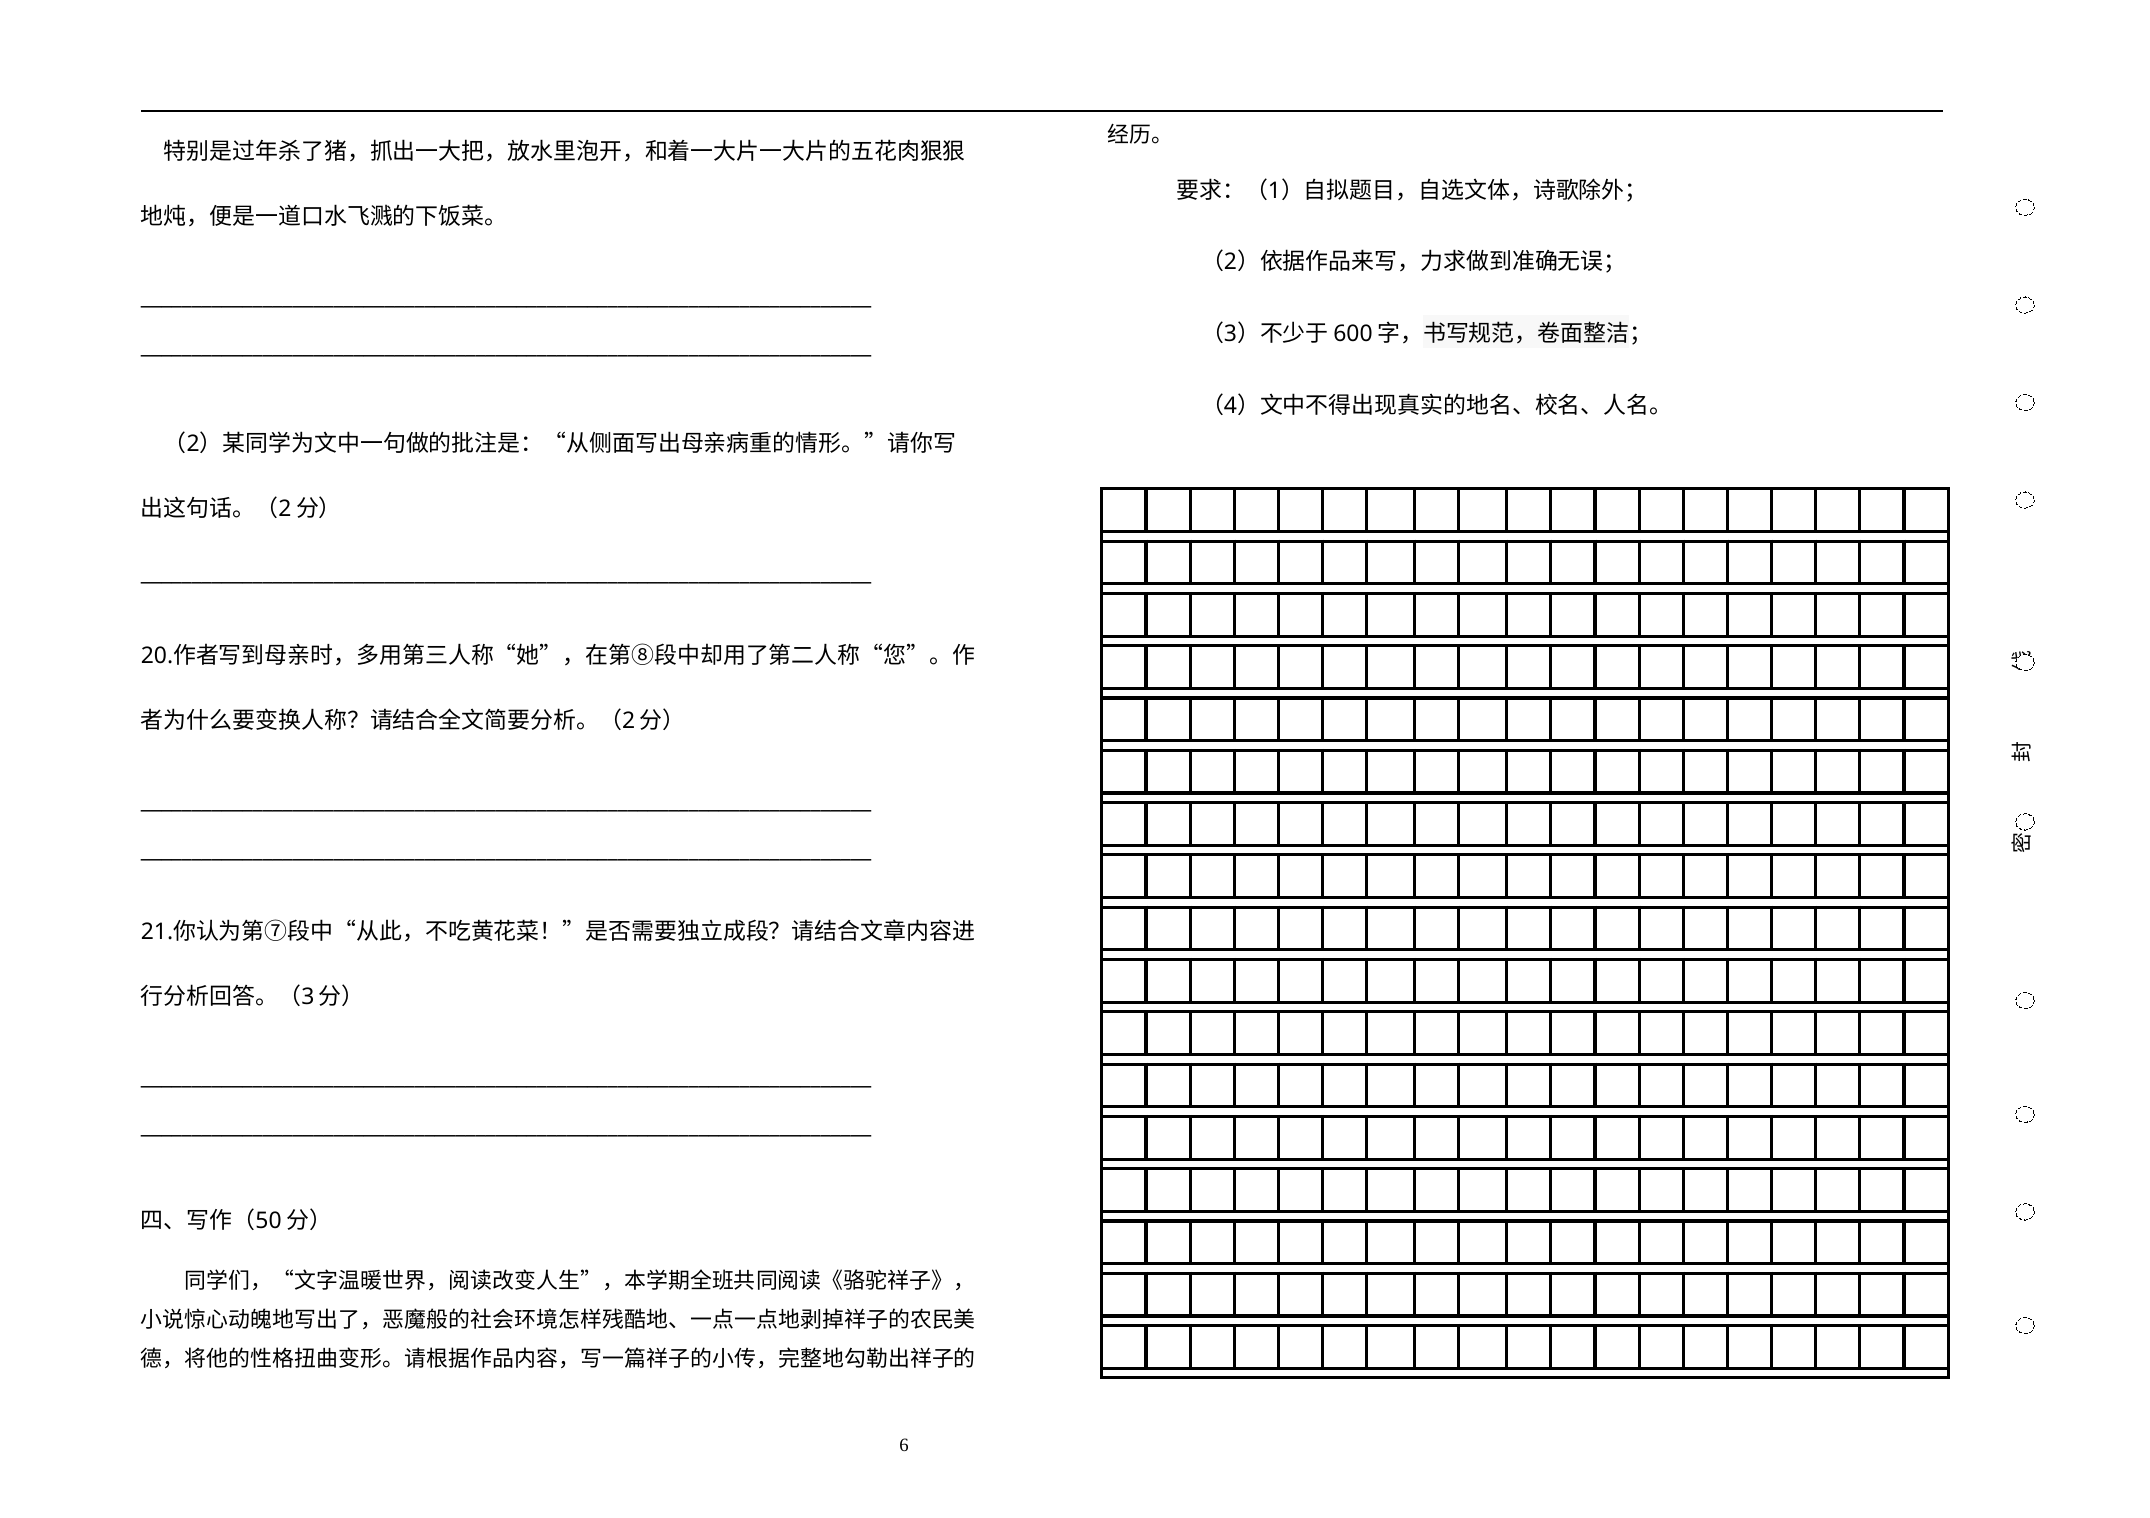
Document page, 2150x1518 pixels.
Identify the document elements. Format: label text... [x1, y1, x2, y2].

text （2）某同学为文中一句做的批注是：“从侧面写出母亲病重的情形。”请你写出这句话。（2分） [141, 409, 976, 539]
table_cell [1148, 1327, 1189, 1367]
table_cell [1192, 1118, 1233, 1157]
table_cell [1416, 961, 1457, 1001]
table_header [1460, 490, 1505, 530]
table_cell [1192, 595, 1233, 634]
table_cell [1280, 1013, 1321, 1053]
table_header [1508, 490, 1549, 530]
table_cell [1597, 595, 1638, 634]
table_cell [1460, 1170, 1505, 1210]
table_header [1103, 490, 1144, 530]
table_header [1729, 490, 1770, 530]
table_header [1906, 490, 1947, 530]
table_cell [1148, 1066, 1189, 1105]
table_cell [1597, 752, 1638, 791]
table_cell [1685, 909, 1726, 948]
table_cell [1103, 1056, 1947, 1062]
table_cell [1729, 595, 1770, 634]
table_cell [1861, 1223, 1902, 1262]
table_cell [1641, 961, 1682, 1001]
table_cell [1597, 1013, 1638, 1053]
table_cell [1773, 1327, 1814, 1367]
table_cell [1508, 1327, 1549, 1367]
table_cell [1773, 961, 1814, 1001]
table_header [1280, 490, 1321, 530]
table_cell [1508, 752, 1549, 791]
table_cell [1729, 647, 1770, 687]
table_cell [1324, 909, 1365, 948]
table_cell [1416, 1013, 1457, 1053]
table_cell [1280, 543, 1321, 582]
table_cell [1460, 909, 1505, 948]
table_cell [1906, 1013, 1947, 1053]
table_cell [1906, 909, 1947, 948]
table_cell [1368, 804, 1413, 844]
table_cell [1685, 856, 1726, 896]
table_header [1552, 490, 1593, 530]
table_cell [1597, 700, 1638, 739]
table_cell [1817, 647, 1858, 687]
table_cell [1148, 752, 1189, 791]
table_cell [1148, 1013, 1189, 1053]
table_cell [1552, 1118, 1593, 1157]
table_cell [1368, 595, 1413, 634]
table_cell [1861, 1066, 1902, 1105]
table_cell [1508, 1118, 1549, 1157]
table_cell [1508, 909, 1549, 948]
table_cell [1236, 909, 1277, 948]
table_cell [1906, 1327, 1947, 1367]
table_cell [1103, 899, 1947, 906]
table_cell [1324, 804, 1365, 844]
table_cell [1192, 1066, 1233, 1105]
table_cell [1324, 543, 1365, 582]
table_cell [1236, 961, 1277, 1001]
table_cell [1685, 1118, 1726, 1157]
text 同学们，“文字温暖世界，阅读改变人生”，本学期全班共同阅读《骆驼祥子》，小说惊心动魄地写出了，恶魔般的社会环境怎样残酷地、一点一点地剥掉祥子的农民美德，将他的性格扭曲变形。请根据作品内容，写一篇祥子的小传，完整地勾勒出祥子的经历。 [141, 1263, 976, 1373]
table_cell [1192, 804, 1233, 844]
table_cell [1192, 700, 1233, 739]
text 21.你认为第⑦段中“从此，不吃黄花菜！”是否需要独立成段？请结合文章内容进行分析回答。（3分） [141, 897, 976, 1027]
table_cell [1236, 1118, 1277, 1157]
table_cell [1103, 595, 1144, 634]
table_cell [1641, 700, 1682, 739]
table_cell [1236, 700, 1277, 739]
table_cell [1103, 804, 1144, 844]
table_cell [1508, 804, 1549, 844]
table_cell [1460, 1118, 1505, 1157]
table_cell [1103, 1275, 1144, 1314]
table_cell [1641, 1066, 1682, 1105]
table_cell [1552, 804, 1593, 844]
table_cell [1192, 752, 1233, 791]
table_cell [1729, 752, 1770, 791]
table_cell [1773, 700, 1814, 739]
table_cell [1729, 543, 1770, 582]
table_cell [1103, 1370, 1947, 1376]
table_cell [1416, 804, 1457, 844]
table_cell [1861, 909, 1902, 948]
table_cell [1103, 1004, 1947, 1010]
table_cell [1861, 595, 1902, 634]
table_cell [1906, 752, 1947, 791]
table_cell [1236, 543, 1277, 582]
table_cell [1817, 804, 1858, 844]
table_cell [1103, 1170, 1144, 1210]
table_cell [1103, 1213, 1947, 1219]
table_cell [1817, 1275, 1858, 1314]
table_cell [1103, 585, 1947, 592]
table_cell [1103, 1223, 1144, 1262]
table_cell [1817, 1013, 1858, 1053]
table_cell [1817, 1327, 1858, 1367]
table_cell [1552, 1066, 1593, 1105]
table_cell [1773, 1013, 1814, 1053]
table_cell [1552, 1275, 1593, 1314]
table_cell [1641, 1013, 1682, 1053]
text ________________________________________________________________________ [141, 328, 976, 361]
table_cell [1236, 1066, 1277, 1105]
table_cell [1906, 543, 1947, 582]
table_cell [1552, 1223, 1593, 1262]
table_cell [1508, 647, 1549, 687]
table_cell [1685, 1327, 1726, 1367]
text ________________________________________________________________________ [141, 279, 976, 312]
table_cell [1416, 595, 1457, 634]
table_cell [1729, 1327, 1770, 1367]
table_cell [1906, 1275, 1947, 1314]
table_cell [1773, 804, 1814, 844]
table_cell [1324, 1170, 1365, 1210]
table_cell [1192, 1013, 1233, 1053]
table_cell [1597, 1275, 1638, 1314]
table_cell [1729, 1170, 1770, 1210]
table_cell [1368, 961, 1413, 1001]
text 20.作者写到母亲时，多用第三人称“她”，在第⑧段中却用了第二人称“您”。作者为什么要变换人称？请结合全文简要分析。（2分） [141, 621, 976, 751]
table_cell [1192, 543, 1233, 582]
table_cell [1817, 1223, 1858, 1262]
table_cell [1552, 961, 1593, 1001]
table_cell [1103, 961, 1144, 1001]
table_cell [1508, 700, 1549, 739]
table_cell [1460, 961, 1505, 1001]
table_cell [1817, 909, 1858, 948]
table_cell [1324, 1223, 1365, 1262]
table_cell [1597, 1170, 1638, 1210]
table_cell [1324, 1327, 1365, 1367]
table_cell [1103, 1118, 1144, 1157]
table_cell [1192, 961, 1233, 1001]
table_cell [1460, 1066, 1505, 1105]
table_cell [1685, 595, 1726, 634]
table_cell [1280, 1223, 1321, 1262]
table_cell [1817, 1170, 1858, 1210]
table_cell [1729, 909, 1770, 948]
table_cell [1773, 543, 1814, 582]
table_cell [1148, 961, 1189, 1001]
table_cell [1192, 856, 1233, 896]
table_cell [1817, 700, 1858, 739]
table_cell [1192, 909, 1233, 948]
text ________________________________________________________________________ [141, 832, 976, 864]
table_cell [1280, 1170, 1321, 1210]
text 特别是过年杀了猪，抓出一大把，放水里泡开，和着一大片一大片的五花肉狠狠地炖，便是一道口水飞溅的下饭菜。 [141, 117, 976, 247]
table_cell [1861, 1118, 1902, 1157]
table_cell [1148, 1118, 1189, 1157]
table_cell [1103, 742, 1947, 749]
table_cell [1861, 752, 1902, 791]
table_cell [1324, 595, 1365, 634]
table_cell [1192, 1170, 1233, 1210]
table_cell [1324, 1013, 1365, 1053]
table_cell [1552, 1327, 1593, 1367]
table_cell [1773, 595, 1814, 634]
table_cell [1861, 700, 1902, 739]
table_cell [1817, 1066, 1858, 1105]
table_cell [1236, 595, 1277, 634]
table_cell [1324, 700, 1365, 739]
table_cell [1416, 856, 1457, 896]
table_cell [1685, 961, 1726, 1001]
table_cell [1148, 595, 1189, 634]
table_cell [1641, 856, 1682, 896]
table_cell [1906, 1170, 1947, 1210]
table_header [1773, 490, 1814, 530]
table_cell [1148, 804, 1189, 844]
table_cell [1148, 700, 1189, 739]
table_cell [1324, 1275, 1365, 1314]
table_cell [1368, 1013, 1413, 1053]
text ________________________________________________________________________ [141, 1108, 976, 1141]
table_cell [1280, 647, 1321, 687]
table_cell [1103, 700, 1144, 739]
table_cell [1641, 1275, 1682, 1314]
table_cell [1324, 752, 1365, 791]
table_cell [1906, 1066, 1947, 1105]
table_cell [1641, 1118, 1682, 1157]
table_cell [1597, 909, 1638, 948]
table_cell [1773, 647, 1814, 687]
table_cell [1103, 1318, 1947, 1324]
table_cell [1641, 1170, 1682, 1210]
table_cell [1685, 804, 1726, 844]
table_cell [1641, 804, 1682, 844]
table_cell [1729, 1223, 1770, 1262]
table_cell [1729, 1275, 1770, 1314]
table_cell [1729, 1013, 1770, 1053]
table_cell [1368, 1066, 1413, 1105]
table_cell [1906, 856, 1947, 896]
table_cell [1597, 804, 1638, 844]
table_cell [1368, 647, 1413, 687]
table_cell [1103, 951, 1947, 958]
table_cell [1460, 595, 1505, 634]
table_cell [1280, 752, 1321, 791]
table_cell [1103, 533, 1947, 539]
table_cell [1460, 543, 1505, 582]
table_cell [1236, 1223, 1277, 1262]
table_cell [1861, 1170, 1902, 1210]
table_cell [1103, 752, 1144, 791]
table_cell [1552, 647, 1593, 687]
table_cell [1552, 700, 1593, 739]
table_cell [1641, 595, 1682, 634]
text （3）不少于600字，书写规范，卷面整洁； [1107, 299, 1943, 364]
table_cell [1861, 543, 1902, 582]
table_cell [1508, 1013, 1549, 1053]
table_cell [1597, 961, 1638, 1001]
table_cell [1508, 1223, 1549, 1262]
table_cell [1508, 543, 1549, 582]
table_cell [1236, 647, 1277, 687]
table_cell [1416, 1118, 1457, 1157]
table_header [1192, 490, 1233, 530]
table_cell [1685, 1013, 1726, 1053]
text ________________________________________________________________________ [141, 1059, 976, 1092]
table_cell [1861, 1327, 1902, 1367]
table_cell [1685, 752, 1726, 791]
table_cell [1773, 1170, 1814, 1210]
table_cell [1685, 1066, 1726, 1105]
text 四、写作（50分） [141, 1186, 976, 1251]
table_cell [1416, 1066, 1457, 1105]
table_cell [1817, 961, 1858, 1001]
table_cell [1103, 1265, 1947, 1272]
table_cell [1103, 1108, 1947, 1115]
table_cell [1324, 961, 1365, 1001]
table_cell [1103, 638, 1947, 644]
table_cell [1368, 1170, 1413, 1210]
table_cell [1597, 1223, 1638, 1262]
table_cell [1368, 543, 1413, 582]
table_cell [1368, 1118, 1413, 1157]
table_cell [1148, 1170, 1189, 1210]
table_cell [1192, 1275, 1233, 1314]
table_cell [1906, 700, 1947, 739]
table_cell [1906, 961, 1947, 1001]
table_cell [1641, 909, 1682, 948]
table_cell [1416, 647, 1457, 687]
table_cell [1729, 1118, 1770, 1157]
table_cell [1597, 543, 1638, 582]
table_cell [1552, 1170, 1593, 1210]
table_cell [1552, 1013, 1593, 1053]
table_cell [1460, 856, 1505, 896]
table_cell [1236, 1013, 1277, 1053]
table_cell [1597, 647, 1638, 687]
table_cell [1861, 856, 1902, 896]
table_cell [1729, 1066, 1770, 1105]
table_cell [1280, 1327, 1321, 1367]
table_cell [1192, 1223, 1233, 1262]
table_cell [1597, 1327, 1638, 1367]
table_header [1148, 490, 1189, 530]
table_cell [1552, 856, 1593, 896]
table_cell [1236, 804, 1277, 844]
table_cell [1906, 1118, 1947, 1157]
table_cell [1460, 1275, 1505, 1314]
table_cell [1641, 543, 1682, 582]
table_cell [1773, 752, 1814, 791]
table_cell [1685, 543, 1726, 582]
table_cell [1236, 856, 1277, 896]
table_cell [1324, 856, 1365, 896]
table_cell [1773, 1118, 1814, 1157]
table_cell [1641, 647, 1682, 687]
text ________________________________________________________________________ [141, 783, 976, 816]
table_cell [1906, 595, 1947, 634]
table_cell [1416, 1275, 1457, 1314]
table_cell [1280, 909, 1321, 948]
table_header [1597, 490, 1638, 530]
table_cell [1685, 1170, 1726, 1210]
table_cell [1236, 1275, 1277, 1314]
table_cell [1817, 856, 1858, 896]
table_cell [1324, 647, 1365, 687]
table_cell [1817, 1118, 1858, 1157]
table_cell [1641, 1327, 1682, 1367]
table_header [1641, 490, 1682, 530]
table_header [1368, 490, 1413, 530]
table_cell [1324, 1118, 1365, 1157]
table_cell [1368, 856, 1413, 896]
table_cell [1192, 647, 1233, 687]
table_cell [1685, 1223, 1726, 1262]
table_cell [1236, 1327, 1277, 1367]
table_cell [1861, 647, 1902, 687]
table_cell [1416, 1327, 1457, 1367]
table_cell [1103, 795, 1947, 801]
table_cell [1552, 595, 1593, 634]
text 同学们，“文字温暖世界，阅读改变人生”，本学期全班共同阅读《骆驼祥子》，小说惊心动魄地写出了，恶魔般的社会环境怎样残酷地、一点一点地剥掉祥子的农民美德，将他的性格扭曲变形。请根据作品内容，写一篇祥子的小传，完整地勾勒出祥子的经历。 [1107, 117, 1943, 149]
table_cell [1416, 543, 1457, 582]
table_cell [1508, 1170, 1549, 1210]
table_cell [1685, 647, 1726, 687]
text 要求：（1）自拟题目，自选文体，诗歌除外； [1107, 156, 1943, 221]
table_cell [1148, 1223, 1189, 1262]
table_cell [1280, 856, 1321, 896]
table_cell [1103, 543, 1144, 582]
table_header [1685, 490, 1726, 530]
table_cell [1641, 752, 1682, 791]
table_cell [1103, 1013, 1144, 1053]
table_cell [1773, 909, 1814, 948]
table_cell [1773, 1223, 1814, 1262]
table_cell [1280, 595, 1321, 634]
table_cell [1729, 700, 1770, 739]
table_cell [1460, 700, 1505, 739]
table_cell [1861, 804, 1902, 844]
table_cell [1368, 909, 1413, 948]
table_cell [1552, 909, 1593, 948]
table_cell [1460, 1327, 1505, 1367]
table_cell [1552, 752, 1593, 791]
table_cell [1817, 752, 1858, 791]
table_cell [1508, 961, 1549, 1001]
table_cell [1906, 647, 1947, 687]
table_header [1324, 490, 1365, 530]
table_cell [1817, 543, 1858, 582]
table_cell [1416, 909, 1457, 948]
table_cell [1192, 1327, 1233, 1367]
table_cell [1103, 1327, 1144, 1367]
table_cell [1460, 1223, 1505, 1262]
table_cell [1324, 1066, 1365, 1105]
table_cell [1103, 1066, 1144, 1105]
table_cell [1729, 856, 1770, 896]
table_cell [1508, 856, 1549, 896]
table_cell [1861, 961, 1902, 1001]
table_cell [1368, 1223, 1413, 1262]
text （2）依据作品来写，力求做到准确无误； [1107, 227, 1943, 292]
table_cell [1280, 961, 1321, 1001]
table_cell [1236, 752, 1277, 791]
text ________________________________________________________________________ [141, 556, 976, 588]
table_cell [1368, 1327, 1413, 1367]
table_cell [1508, 1066, 1549, 1105]
table_cell [1148, 543, 1189, 582]
table_cell [1597, 1066, 1638, 1105]
table_cell [1416, 752, 1457, 791]
table_cell [1906, 1223, 1947, 1262]
table_cell [1103, 909, 1144, 948]
table_header [1861, 490, 1902, 530]
table_cell [1103, 690, 1947, 696]
table_cell [1552, 543, 1593, 582]
table_cell [1148, 909, 1189, 948]
table_cell [1460, 804, 1505, 844]
table_cell [1148, 1275, 1189, 1314]
table_cell [1236, 1170, 1277, 1210]
table_header [1236, 490, 1277, 530]
table_cell [1685, 1275, 1726, 1314]
table_cell [1460, 1013, 1505, 1053]
table_cell [1906, 804, 1947, 844]
table_cell [1508, 1275, 1549, 1314]
table_cell [1148, 647, 1189, 687]
table_cell [1416, 1170, 1457, 1210]
table_cell [1103, 1161, 1947, 1167]
table_cell [1280, 804, 1321, 844]
table_cell [1460, 752, 1505, 791]
table_cell [1729, 961, 1770, 1001]
table_cell [1773, 1275, 1814, 1314]
table_cell [1368, 752, 1413, 791]
table_cell [1861, 1275, 1902, 1314]
table_cell [1103, 647, 1144, 687]
table_cell [1641, 1223, 1682, 1262]
table_cell [1416, 1223, 1457, 1262]
table_cell [1280, 1066, 1321, 1105]
table_cell [1148, 856, 1189, 896]
table_cell [1280, 1118, 1321, 1157]
table_cell [1508, 595, 1549, 634]
table_cell [1597, 1118, 1638, 1157]
table_cell [1280, 700, 1321, 739]
table_header [1416, 490, 1457, 530]
table_cell [1729, 804, 1770, 844]
table_header [1817, 490, 1858, 530]
table_cell [1597, 856, 1638, 896]
table_cell [1685, 700, 1726, 739]
table_cell [1103, 856, 1144, 896]
table_cell [1280, 1275, 1321, 1314]
table_cell [1460, 647, 1505, 687]
table_cell [1773, 1066, 1814, 1105]
table_cell [1773, 856, 1814, 896]
table_cell [1861, 1013, 1902, 1053]
table_cell [1817, 595, 1858, 634]
table_cell [1368, 1275, 1413, 1314]
table_cell [1103, 847, 1947, 853]
table_cell [1368, 700, 1413, 739]
text （4）文中不得出现真实的地名、校名、人名。 [1107, 371, 1943, 436]
table_cell [1416, 700, 1457, 739]
